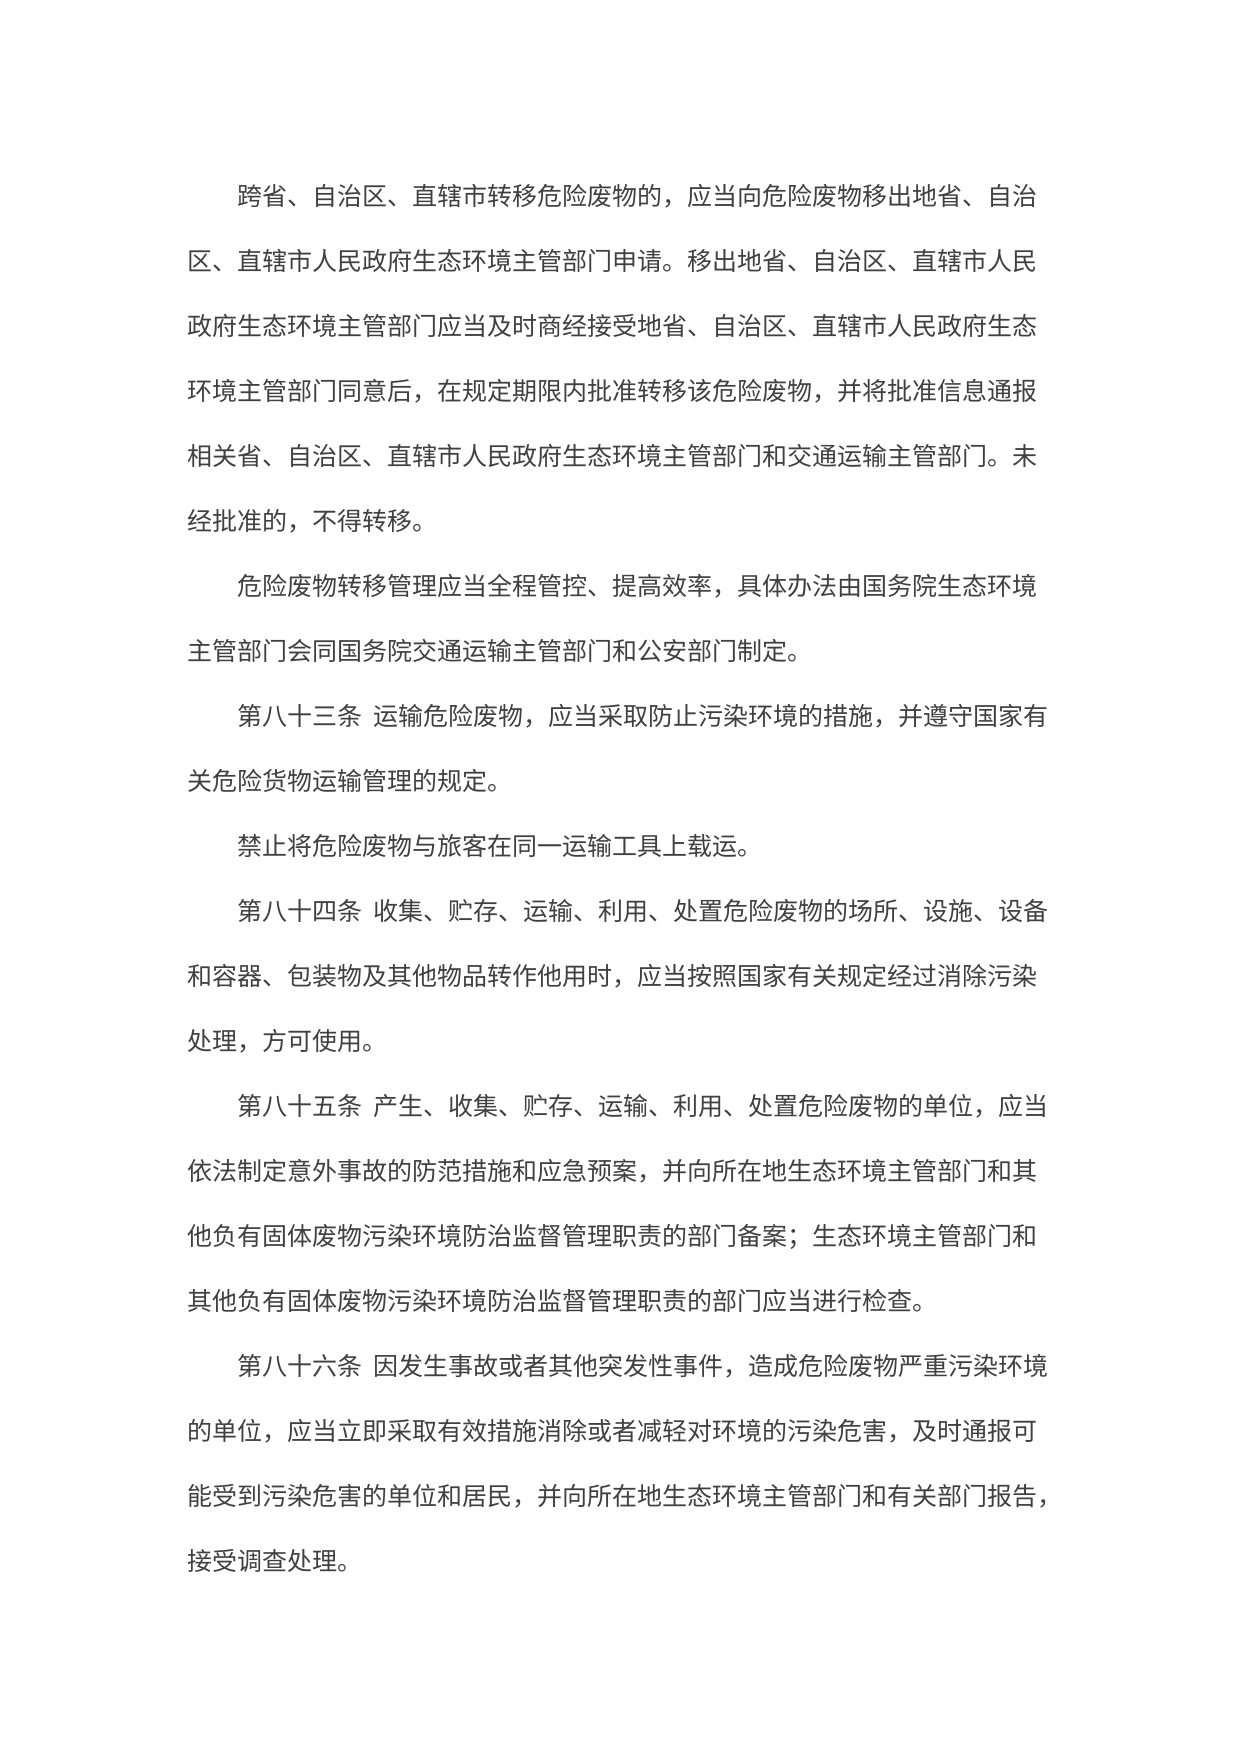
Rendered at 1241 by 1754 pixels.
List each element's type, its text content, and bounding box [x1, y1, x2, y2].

text 危险废物转移管理应当全程管控、提高效率，具体办法由国务院生态环境主管部门会同国务院交通运输主管部门和公安部门制定。 [187, 552, 1053, 682]
text 跨省、自治区、直辖市转移危险废物的，应当向危险废物移出地省、自治区、直辖市人民政府生态环境主管部门申请。移出地省、自治区、直辖市人民政府生态环境主管部门应当及时商经接受地省、自治区、直辖市人民政府生态环境主管部门同意后，在规定期限内批准转移该危险废物，并将批准信息通报相关省、自治区、直辖市人民政府生态环境主管部门和交通运输主管部门。未经批准的，不得转移。 [187, 162, 1053, 552]
text 第八十三条 运输危险废物，应当采取防止污染环境的措施，并遵守国家有关危险货物运输管理的规定。 [187, 682, 1053, 812]
text 第八十四条 收集、贮存、运输、利用、处置危险废物的场所、设施、设备和容器、包装物及其他物品转作他用时，应当按照国家有关规定经过消除污染处理，方可使用。 [187, 877, 1053, 1072]
text 禁止将危险废物与旅客在同一运输工具上载运。 [187, 812, 1053, 877]
text 第八十五条 产生、收集、贮存、运输、利用、处置危险废物的单位，应当依法制定意外事故的防范措施和应急预案，并向所在地生态环境主管部门和其他负有固体废物污染环境防治监督管理职责的部门备案；生态环境主管部门和其他负有固体废物污染环境防治监督管理职责的部门应当进行检查。 [187, 1072, 1053, 1332]
text 第八十六条 因发生事故或者其他突发性事件，造成危险废物严重污染环境的单位，应当立即采取有效措施消除或者减轻对环境的污染危害，及时通报可能受到污染危害的单位和居民，并向所在地生态环境主管部门和有关部门报告，接受调查处理。 [187, 1332, 1053, 1592]
